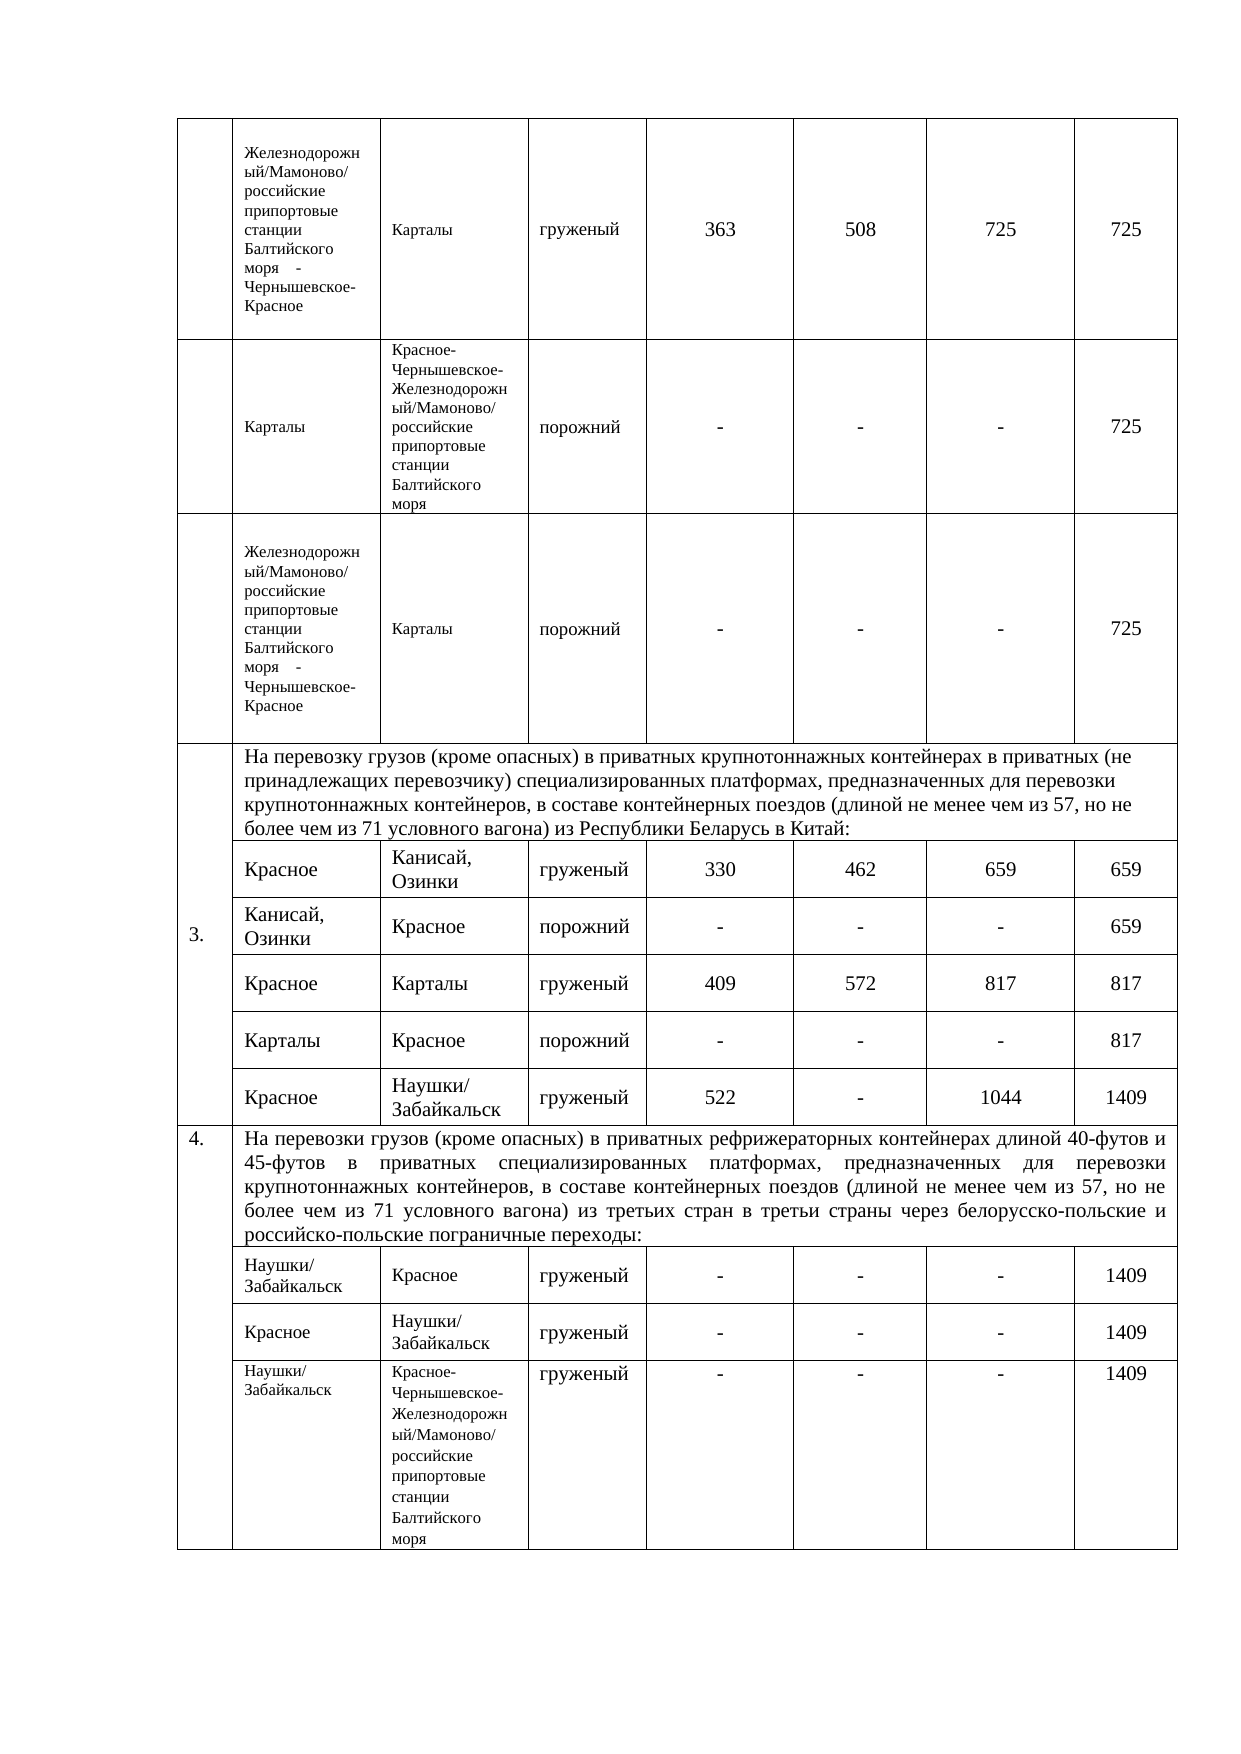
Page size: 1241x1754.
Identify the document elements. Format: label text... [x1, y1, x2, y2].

table_cell - [794, 340, 926, 513]
table_cell 1044 [927, 1069, 1074, 1125]
table_cell 725 [1075, 340, 1177, 513]
table_cell - [647, 340, 793, 513]
table_cell Карталы [381, 955, 528, 1011]
table_cell - [927, 1012, 1074, 1068]
table_cell 409 [647, 955, 793, 1011]
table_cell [381, 340, 528, 513]
table_cell - [794, 1012, 926, 1068]
table_cell Канисай, Озинки [233, 898, 380, 954]
table_cell Канисай, Озинки [381, 841, 528, 897]
table_cell 3. [178, 744, 232, 1125]
table_cell порожний [529, 514, 646, 743]
table_cell Красное [381, 898, 528, 954]
table_cell порожний [529, 1012, 646, 1068]
table_cell - [794, 1069, 926, 1125]
table_cell [178, 514, 232, 743]
table_cell 817 [1075, 955, 1177, 1011]
table_cell - [647, 1012, 793, 1068]
table_cell - [647, 1247, 793, 1303]
table_cell порожний [529, 340, 646, 513]
table_cell Красное [381, 1012, 528, 1068]
table_cell 659 [927, 841, 1074, 897]
table_cell Карталы [233, 340, 380, 513]
table_cell 1409 [1075, 1247, 1177, 1303]
table_cell 659 [1075, 841, 1177, 897]
table_cell - [794, 514, 926, 743]
table_cell На перевозки грузов (кроме опасных) в приватных рефрижераторных контейнерах длиной 40-футов и 45-футов в приватных специализированных платформах, предназначенных для перевозки крупнотоннажных контейнеров, в составе контейнерных поездов (длиной не менее чем из 57, но не более чем из 71 условного вагона) из третьих стран в третьи страны через белорусско-польские и российско-польские пограничные переходы: [233, 1126, 1177, 1246]
table_cell груженый [529, 1069, 646, 1125]
table_cell 363 [647, 119, 793, 339]
table_cell Наушки/ Забайкальск [233, 1247, 380, 1303]
table_cell 659 [1075, 898, 1177, 954]
table_cell груженый [529, 119, 646, 339]
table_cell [233, 119, 380, 339]
table_cell Наушки/ Забайкальск [233, 1361, 380, 1548]
table_cell - [647, 1304, 793, 1360]
table_cell 725 [1075, 119, 1177, 339]
table_cell На перевозку грузов (кроме опасных) в приватных крупнотоннажных контейнерах в приватных (не принадлежащих перевозчику) специализированных платформах, предназначенных для перевозки крупнотоннажных контейнеров, в составе контейнерных поездов (длиной не менее чем из 57, но не более чем из 71 условного вагона) из Республики Беларусь в Китай: [233, 744, 1177, 840]
table_cell 4. [178, 1126, 232, 1548]
table_cell груженый [529, 1247, 646, 1303]
table_cell 522 [647, 1069, 793, 1125]
table_cell 330 [647, 841, 793, 897]
table_cell 1409 [1075, 1069, 1177, 1125]
table_cell [178, 340, 232, 513]
table_cell 508 [794, 119, 926, 339]
table_cell - [647, 1361, 793, 1548]
table_cell 817 [1075, 1012, 1177, 1068]
table_cell Красное [233, 1069, 380, 1125]
table_cell груженый [529, 1304, 646, 1360]
table_cell - [927, 1247, 1074, 1303]
table_cell груженый [529, 841, 646, 897]
table_cell - [794, 1361, 926, 1548]
table_cell 1409 [1075, 1361, 1177, 1548]
table_cell Железнодорожный/Мамоново/ российские припортовые станции Балтийского моря - Чернышевское- Красное [233, 514, 380, 743]
table_cell - [647, 898, 793, 954]
table_cell - [927, 898, 1074, 954]
table_cell Красное-Чернышевское-Железнодорожный/Мамоново/ российские припортовые станции Балтийского моря [381, 1361, 528, 1548]
table_cell Красное [233, 955, 380, 1011]
table_cell - [794, 1247, 926, 1303]
table_cell груженый [529, 1361, 646, 1548]
table_cell 725 [1075, 514, 1177, 743]
table_cell порожний [529, 898, 646, 954]
table_cell 572 [794, 955, 926, 1011]
table_cell - [794, 898, 926, 954]
table_cell Карталы [381, 119, 528, 339]
table_cell - [927, 340, 1074, 513]
table_cell - [927, 1304, 1074, 1360]
table_cell 817 [927, 955, 1074, 1011]
table_cell - [927, 514, 1074, 743]
table_cell Красное [233, 1304, 380, 1360]
table_cell груженый [529, 955, 646, 1011]
table_cell Красное [381, 1247, 528, 1303]
table_cell Карталы [233, 1012, 380, 1068]
table_cell Красное [233, 841, 380, 897]
table_cell - [927, 1361, 1074, 1548]
table_cell Наушки/ Забайкальск [381, 1304, 528, 1360]
table_cell Наушки/ Забайкальск [381, 1069, 528, 1125]
table_cell [178, 119, 232, 339]
table_cell Карталы [381, 514, 528, 743]
table_cell 1409 [1075, 1304, 1177, 1360]
table_cell 725 [927, 119, 1074, 339]
table_cell - [794, 1304, 926, 1360]
table_cell 462 [794, 841, 926, 897]
table_cell - [647, 514, 793, 743]
